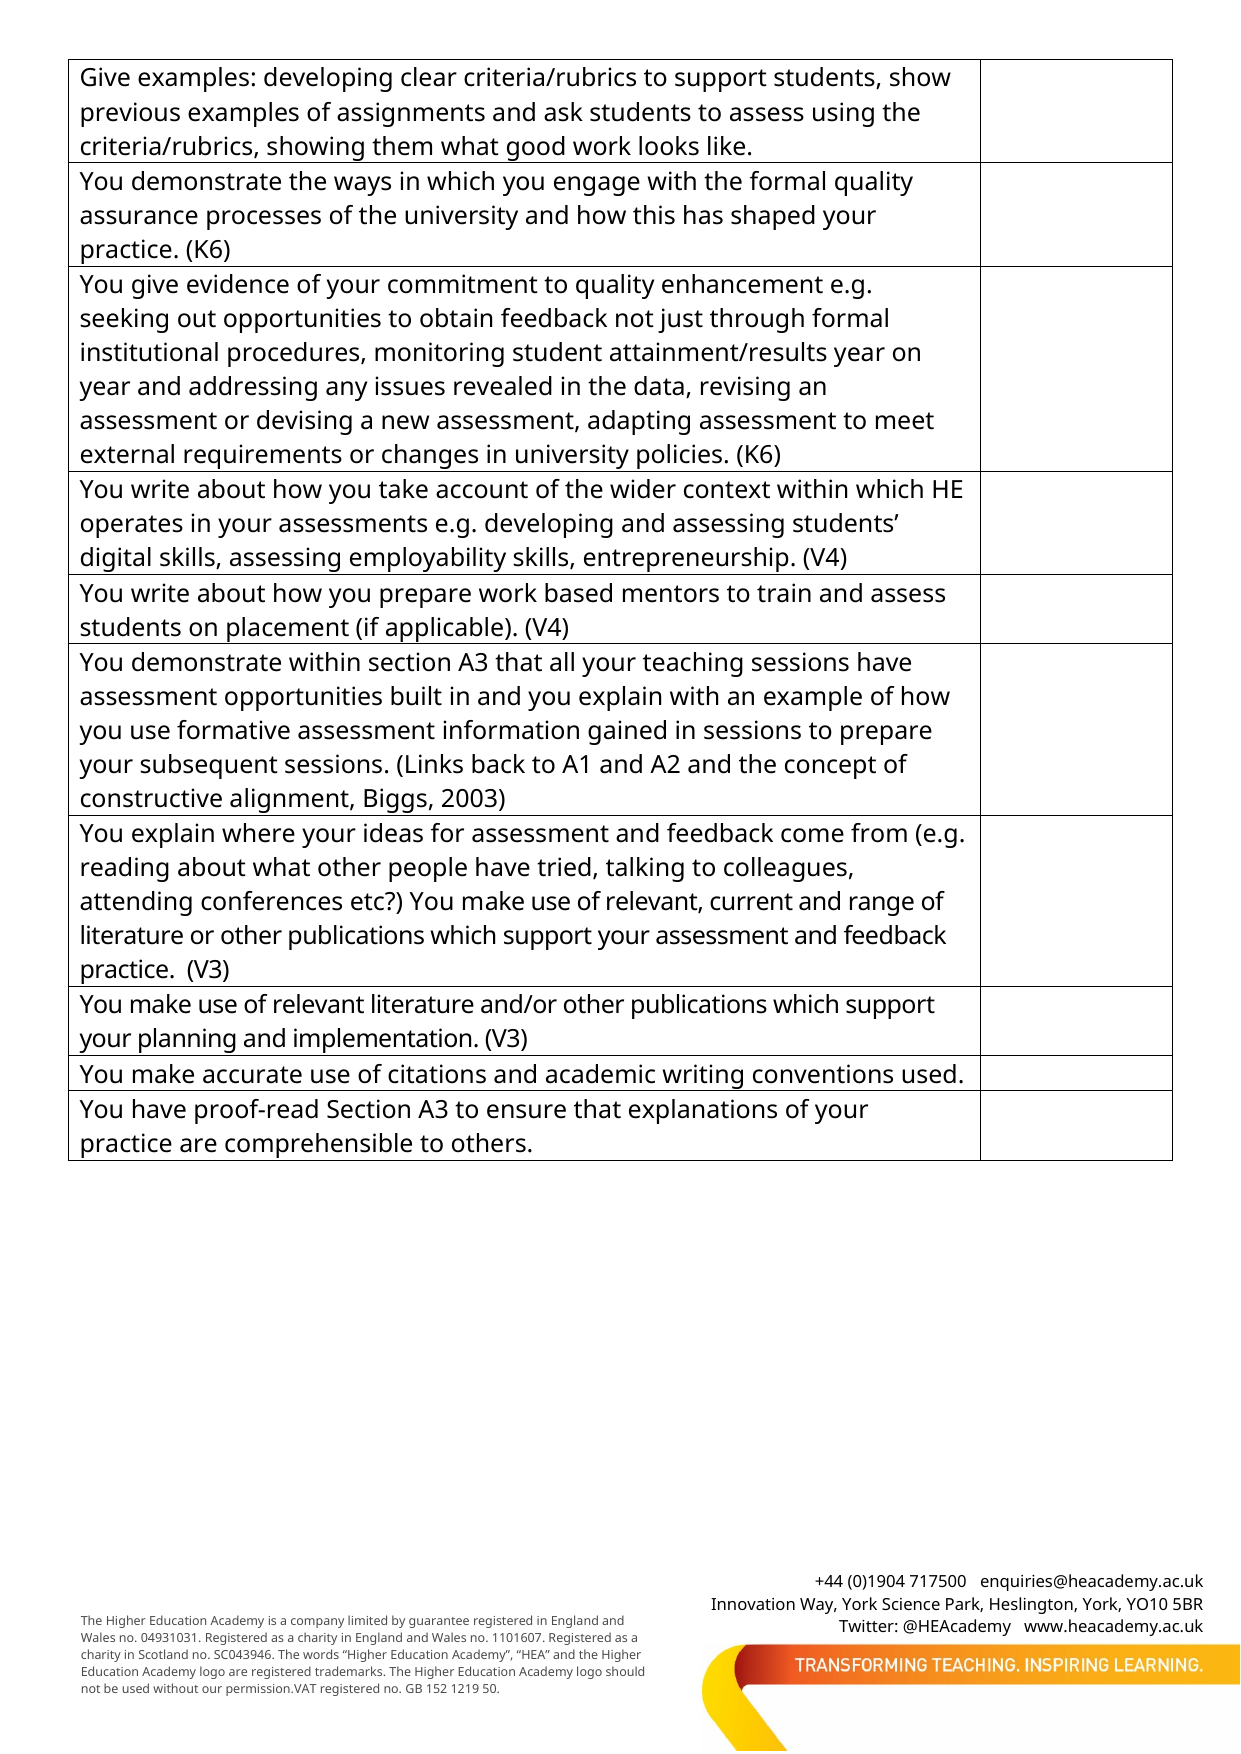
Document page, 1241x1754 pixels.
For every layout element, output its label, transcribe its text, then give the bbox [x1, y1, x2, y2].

table_cell You make accurate use of citations and academic writing conventions used. [69, 1056, 980, 1090]
table_cell [981, 267, 1172, 471]
table_cell You explain where your ideas for assessment and feedback come from (e.g. reading about what other people have tried, talking to colleagues, attending conferences etc?) You make use of relevant, current and range of literature or other publications which support your assessment and feedback practice. (V3) [69, 816, 980, 986]
table_cell You give evidence of your commitment to quality enhancement e.g. seeking out opportunities to obtain feedback not just through formal institutional procedures, monitoring student attainment/results year on year and addressing any issues revealed in the data, revising an assessment or devising a new assessment, adapting assessment to meet external requirements or changes in university policies. (K6) [69, 267, 980, 471]
table_cell [981, 1056, 1172, 1090]
table_cell [981, 644, 1172, 815]
table_cell You make use of relevant literature and/or other publications which support your planning and implementation. (V3) [69, 987, 980, 1055]
table_cell You write about how you take account of the wider context within which HE operates in your assessments e.g. developing and assessing students’ digital skills, assessing employability skills, entrepreneurship. (V4) [69, 472, 980, 574]
table_cell You have proof-read Section A3 to ensure that explanations of your practice are comprehensible to others. [69, 1091, 980, 1159]
table_cell You write about how you prepare work based mentors to train and assess students on placement (if applicable). (V4) [69, 575, 980, 643]
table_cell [69, 60, 980, 162]
table_cell [981, 163, 1172, 266]
table_cell [981, 987, 1172, 1055]
table_cell [981, 472, 1172, 574]
table_cell [981, 816, 1172, 986]
table_cell [981, 1091, 1172, 1159]
table_cell [981, 575, 1172, 643]
table_cell [981, 60, 1172, 162]
picture [700, 1643, 1241, 1751]
table_cell You demonstrate the ways in which you engage with the formal quality assurance processes of the university and how this has shaped your practice. (K6) [69, 163, 980, 266]
table_cell You demonstrate within section A3 that all your teaching sessions have assessment opportunities built in and you explain with an example of how you use formative assessment information gained in sessions to prepare your subsequent sessions. (Links back to A1 and A2 and the concept of constructive alignment, Biggs, 2003) [69, 644, 980, 815]
